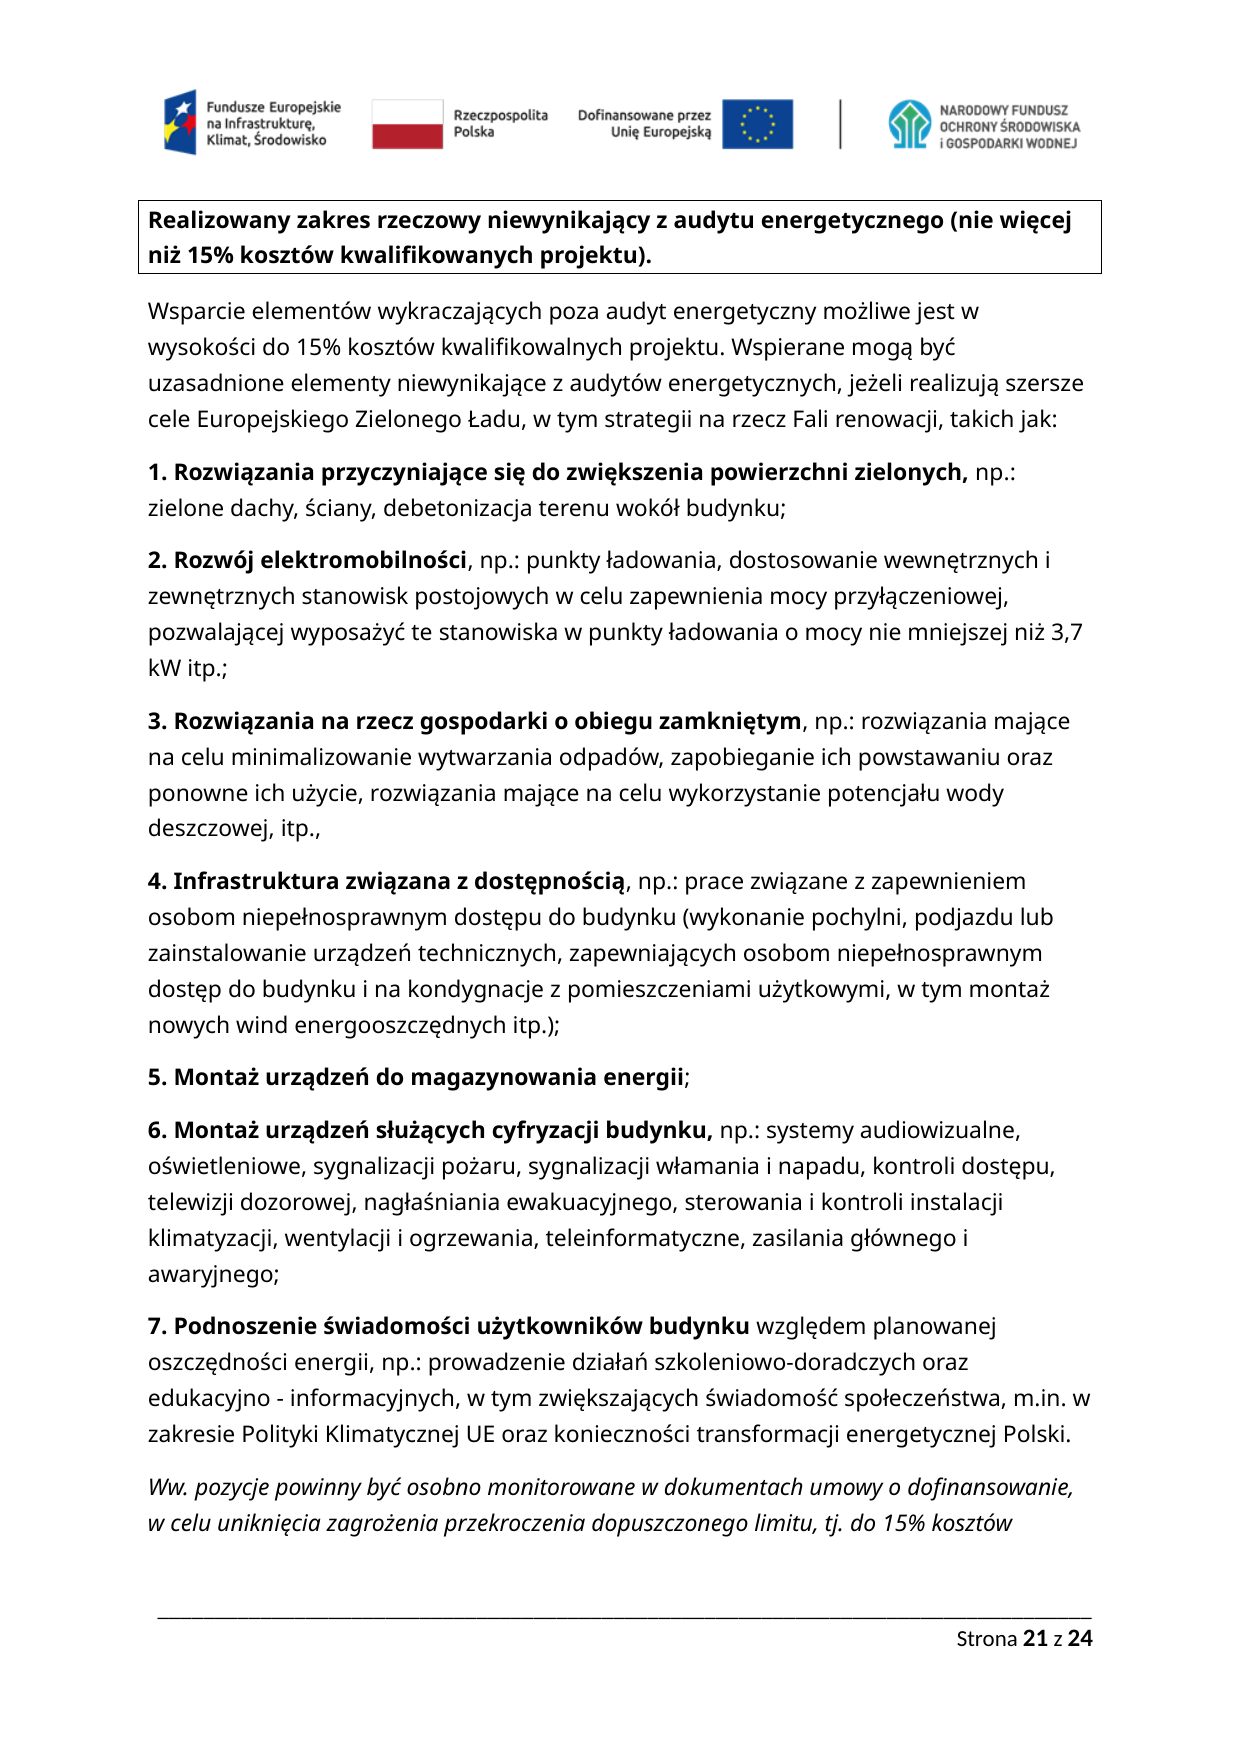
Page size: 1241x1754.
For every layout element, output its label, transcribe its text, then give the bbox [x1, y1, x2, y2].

text Realizowany zakres rzeczowy niewynikający z audytu energetycznego (nie więcej niż 15% kosztów kwalifikowanych projektu). [139, 201, 1101, 273]
text 6. Montaż urządzeń służących cyfryzacji budynku, np.: systemy audiowizualne, oświetleniowe, sygnalizacji pożaru, sygnalizacji włamania i napadu, kontroli dostępu, telewizji dozorowej, nagłaśniania ewakuacyjnego, sterowania i kontroli instalacji klimatyzacji, wentylacji i ogrzewania, teleinformatyczne, zasilania głównego i awaryjnego; [148, 1114, 1093, 1289]
text 3. Rozwiązania na rzecz gospodarki o obiegu zamkniętym, np.: rozwiązania mające na celu minimalizowanie wytwarzania odpadów, zapobieganie ich powstawaniu oraz ponowne ich użycie, rozwiązania mające na celu wykorzystanie potencjału wody deszczowej, itp., [148, 704, 1093, 844]
text 7. Podnoszenie świadomości użytkowników budynku względem planowanej oszczędności energii, np.: prowadzenie działań szkoleniowo-doradczych oraz edukacyjno - informacyjnych, w tym zwiększających świadomość społeczeństwa, m.in. w zakresie Polityki Klimatycznej UE oraz konieczności transformacji energetycznej Polski. [148, 1310, 1093, 1449]
picture [147, 73, 1093, 173]
text Wsparcie elementów wykraczających poza audyt energetyczny możliwe jest w wysokości do 15% kosztów kwalifikowalnych projektu. Wspierane mogą być uzasadnione elementy niewynikające z audytów energetycznych, jeżeli realizują szersze cele Europejskiego Zielonego Ładu, w tym strategii na rzecz Fali renowacji, takich jak: [148, 295, 1093, 434]
text 2. Rozwój elektromobilności, np.: punkty ładowania, dostosowanie wewnętrznych i zewnętrznych stanowisk postojowych w celu zapewnienia mocy przyłączeniowej, pozwalającej wyposażyć te stanowiska w punkty ładowania o mocy nie mniejszej niż 3,7 kW itp.; [148, 544, 1093, 683]
text 1. Rozwiązania przyczyniające się do zwiększenia powierzchni zielonych, np.: zielone dachy, ściany, debetonizacja terenu wokół budynku; [148, 456, 1093, 523]
text 4. Infrastruktura związana z dostępnością, np.: prace związane z zapewnieniem osobom niepełnosprawnym dostępu do budynku (wykonanie pochylni, podjazdu lub zainstalowanie urządzeń technicznych, zapewniających osobom niepełnosprawnym dostęp do budynku i na kondygnacje z pomieszczeniami użytkowymi, w tym montaż nowych wind energooszczędnych itp.); [148, 865, 1093, 1040]
text 5. Montaż urządzeń do magazynowania energii; [148, 1061, 1093, 1093]
